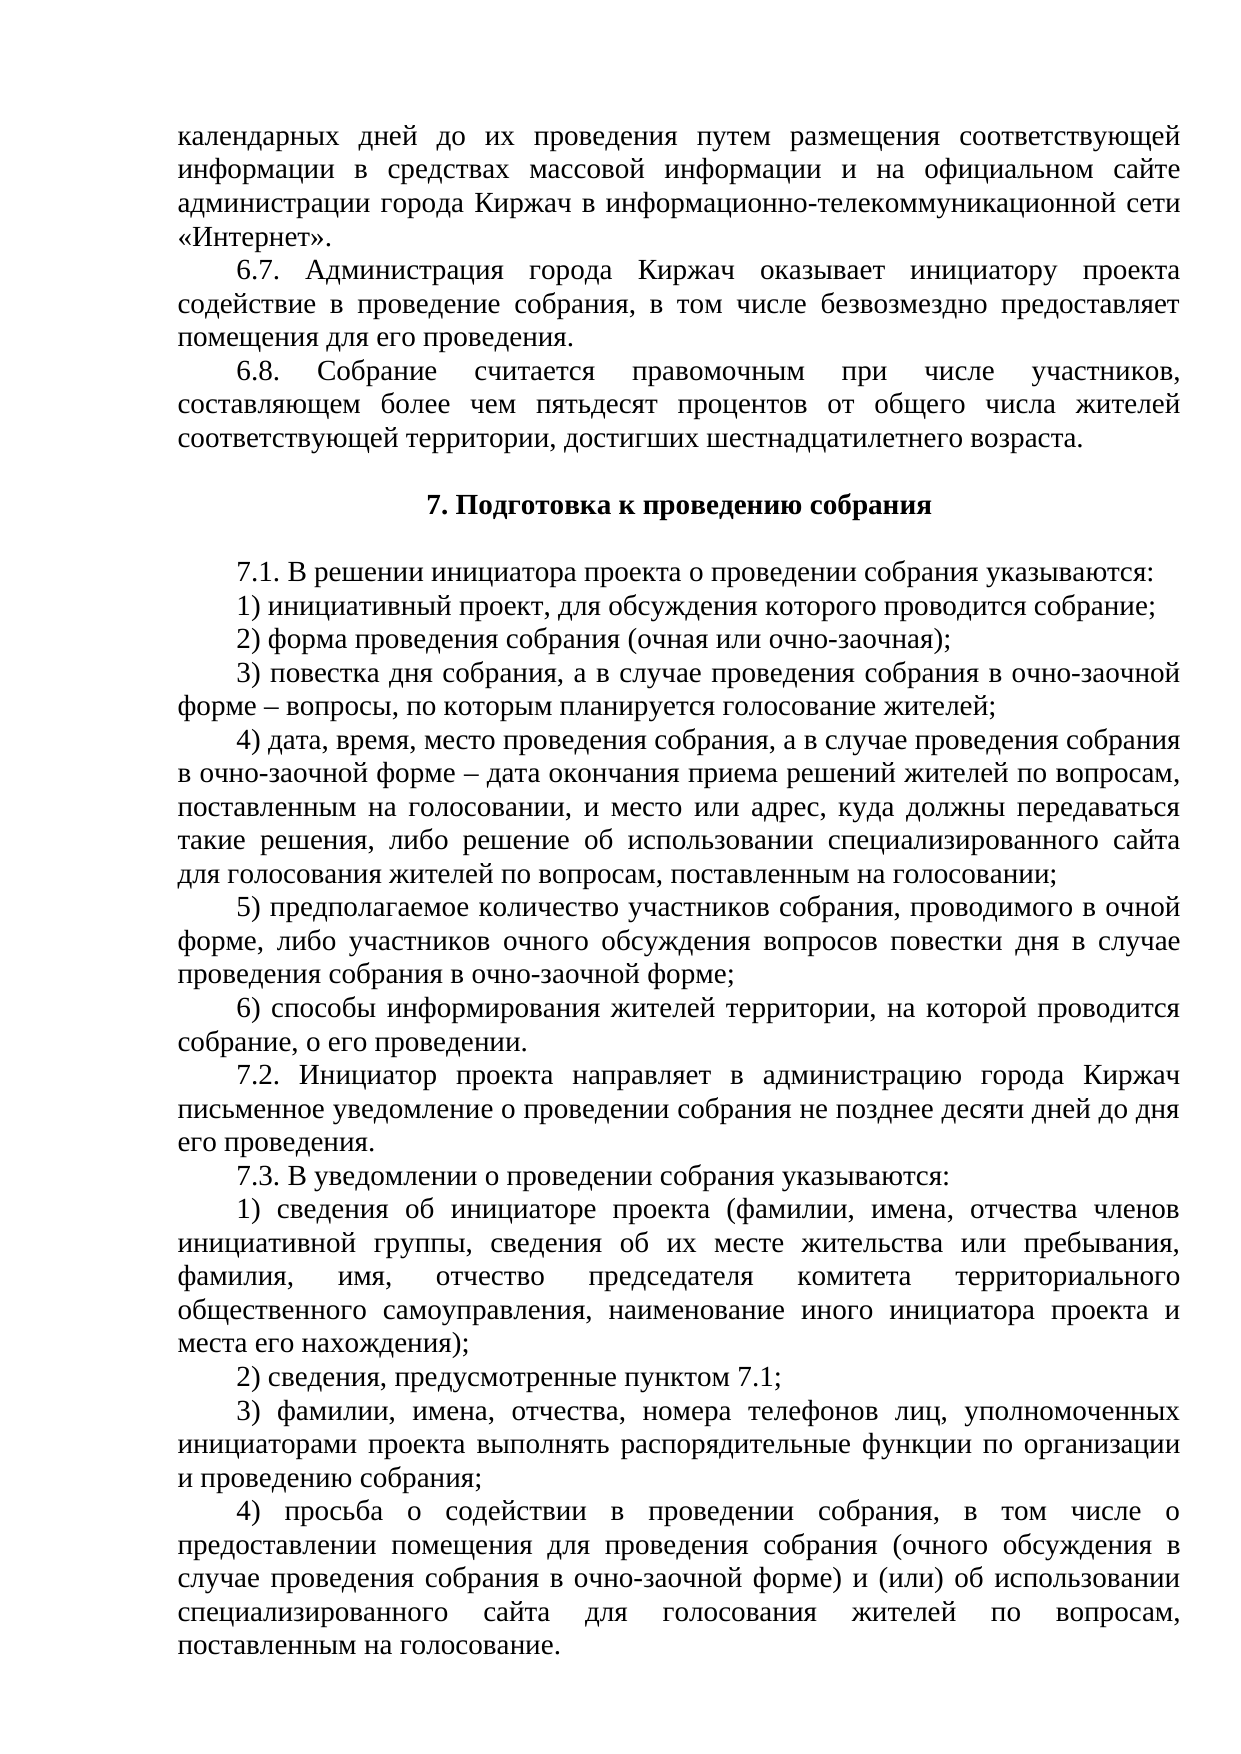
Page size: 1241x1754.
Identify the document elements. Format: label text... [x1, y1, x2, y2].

text 3) повестка дня собрания, а в случае проведения собрания в очно-заочной форме – вопросы, по которым планируется голосование жителей; [177, 655, 1181, 722]
text 4) дата, время, место проведения собрания, а в случае проведения собрания в очно-заочной форме – дата окончания приема решений жителей по вопросам, поставленным на голосовании, и место или адрес, куда должны передаваться такие решения, либо решение об использовании специализированного сайта для голосования жителей по вопросам, поставленным на голосовании; [177, 722, 1181, 889]
text 6.8. Собрание считается правомочным при числе участников, составляющем более чем пятьдесят процентов от общего числа жителей соответствующей территории, достигших шестнадцатилетнего возраста. [177, 353, 1181, 453]
text 6) способы информирования жителей территории, на которой проводится собрание, о его проведении. [177, 990, 1181, 1057]
text 3) фамилии, имена, отчества, номера телефонов лиц, уполномоченных инициаторами проекта выполнять распорядительные функции по организации и проведению собрания; [177, 1393, 1181, 1493]
text 7.2. Инициатор проекта направляет в администрацию города Киржач письменное уведомление о проведении собрания не позднее десяти дней до дня его проведения. [177, 1057, 1181, 1158]
text 5) предполагаемое количество участников собрания, проводимого в очной форме, либо участников очного обсуждения вопросов повестки дня в случае проведения собрания в очно-заочной форме; [177, 889, 1181, 990]
text 6.7. Администрация города Киржач оказывает инициатору проекта содействие в проведение собрания, в том числе безвозмездно предоставляет помещения для его проведения. [177, 252, 1181, 353]
text 2) форма проведения собрания (очная или очно-заочная); [177, 621, 1181, 655]
text 1) сведения об инициаторе проекта (фамилии, имена, отчества членов инициативной группы, сведения об их месте жительства или пребывания, фамилия, имя, отчество председателя комитета территориального общественного самоуправления, наименование иного инициатора проекта и места его нахождения); [177, 1191, 1181, 1359]
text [177, 118, 1181, 252]
text 1) инициативный проект, для обсуждения которого проводится собрание; [177, 588, 1181, 621]
text 7.1. В решении инициатора проекта о проведении собрания указываются: [177, 554, 1181, 588]
text 4) просьба о содействии в проведении собрания, в том числе о предоставлении помещения для проведения собрания (очного обсуждения в случае проведения собрания в очно-заочной форме) и (или) об использовании специализированного сайта для голосования жителей по вопросам, поставленным на голосование. [177, 1493, 1181, 1661]
text 2) сведения, предусмотренные пунктом 7.1; [177, 1359, 1181, 1393]
text 7.3. В уведомлении о проведении собрания указываются: [177, 1158, 1181, 1191]
title 7. Подготовка к проведению собрания [177, 487, 1181, 521]
